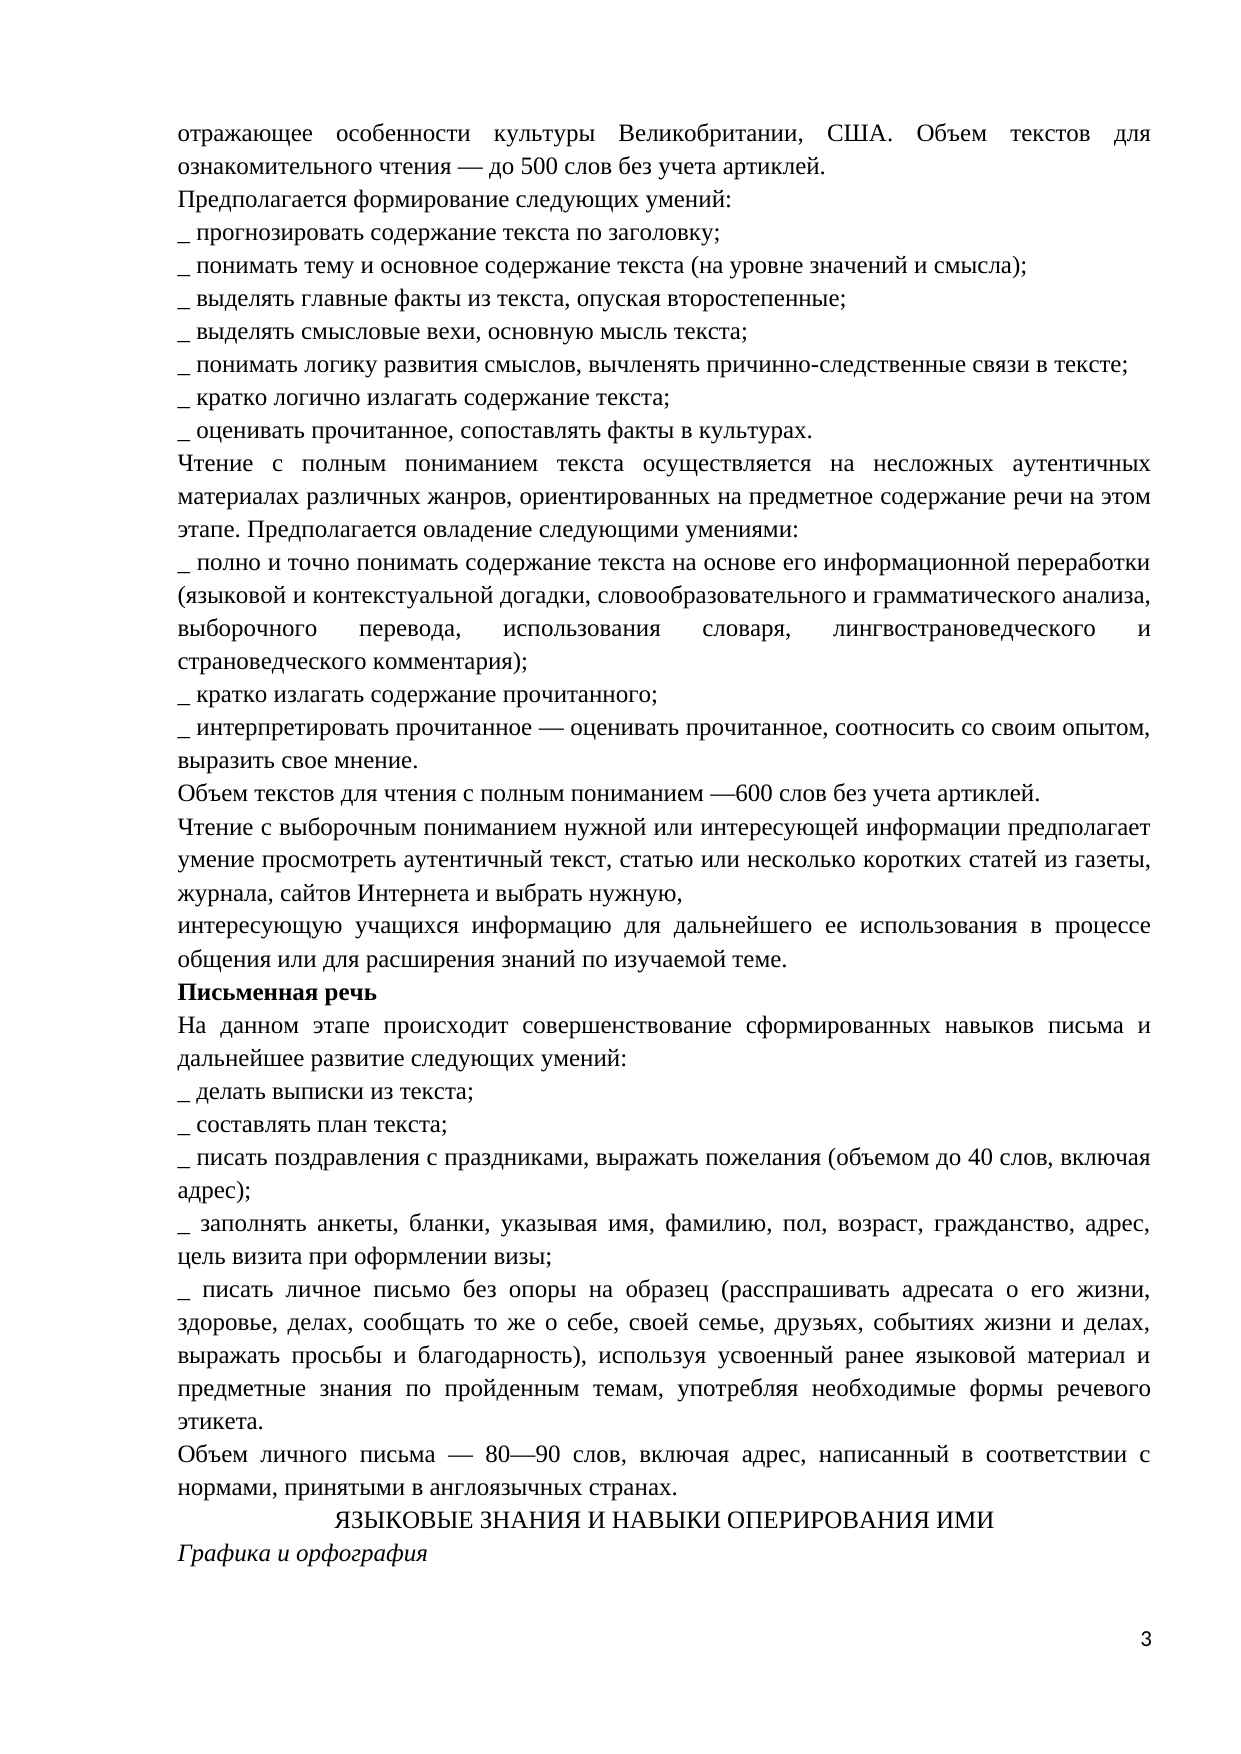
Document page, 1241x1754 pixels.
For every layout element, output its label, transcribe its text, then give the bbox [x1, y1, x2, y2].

text _ выделять смысловые вехи, основную мысль текста; [177, 316, 1152, 345]
text _ выделять главные факты из текста, опуская второстепенные; [177, 283, 1152, 312]
text _ понимать логику развития смыслов, вычленять причинно-следственные связи в тексте; [177, 349, 1152, 378]
text Чтение с полным пониманием текста осуществляется на несложных аутентичных материалах различных жанров, ориентированных на предметное содержание речи на этом этапе. Предполагается овладение следующими умениями: [177, 448, 1152, 543]
text _ оценивать прочитанное, сопоставлять факты в культурах. [177, 415, 1152, 444]
text _ интерпретировать прочитанное — оценивать прочитанное, соотносить со своим опытом, выразить свое мнение. [177, 712, 1152, 774]
text Письменная речь [177, 977, 1152, 1005]
text _ кратко излагать содержание прочитанного; [177, 679, 1152, 708]
text _ прогнозировать содержание текста по заголовку; [177, 217, 1152, 246]
text _ понимать тему и основное содержание текста (на уровне значений и смысла); [177, 250, 1152, 279]
text _ заполнять анкеты, бланки, указывая имя, фамилию, пол, возраст, гражданство, адрес, цель визита при оформлении визы; [177, 1208, 1152, 1269]
text Чтение с выборочным пониманием нужной или интересующей информации предполагает умение просмотреть аутентичный текст, статью или несколько коротких статей из газеты, журнала, сайтов Интернета и выбрать нужную, [177, 812, 1152, 906]
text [177, 118, 1152, 180]
text ЯЗЫКОВЫЕ ЗНАНИЯ И НАВЫКИ ОПЕРИРОВАНИЯ ИМИ [177, 1505, 1152, 1534]
text Объем текстов для чтения с полным пониманием —600 слов без учета артиклей. [177, 778, 1152, 807]
text _ составлять план текста; [177, 1109, 1152, 1137]
text На данном этапе происходит совершенствование сформированных навыков письма и дальнейшее развитие следующих умений: [177, 1010, 1152, 1071]
text интересующую учащихся информацию для дальнейшего ее использования в процессе общения или для расширения знаний по изучаемой теме. [177, 911, 1152, 972]
text _ писать поздравления с праздниками, выражать пожелания (объемом до 40 слов, включая адрес); [177, 1142, 1152, 1203]
text Графика и орфография [177, 1538, 1152, 1567]
text _ писать личное письмо без опоры на образец (расспрашивать адресата о его жизни, здоровье, делах, сообщать то же о себе, своей семье, друзьях, событиях жизни и делах, выражать просьбы и благодарность), используя усвоенный ранее языковой материал и предметные знания по пройденным темам, употребляя необходимые формы речевого этикета. [177, 1274, 1152, 1435]
text Предполагается формирование следующих умений: [177, 184, 1152, 213]
text Объем личного письма — 80—90 слов, включая адрес, написанный в соответствии с нормами, принятыми в англоязычных странах. [177, 1439, 1152, 1501]
text _ делать выписки из текста; [177, 1076, 1152, 1104]
text _ полно и точно понимать содержание текста на основе его информационной переработки (языковой и контекстуальной догадки, словообразовательного и грамматического анализа, выборочного перевода, использования словаря, лингвострановедческого и страноведческого комментария); [177, 547, 1152, 675]
text _ кратко логично излагать содержание текста; [177, 382, 1152, 411]
